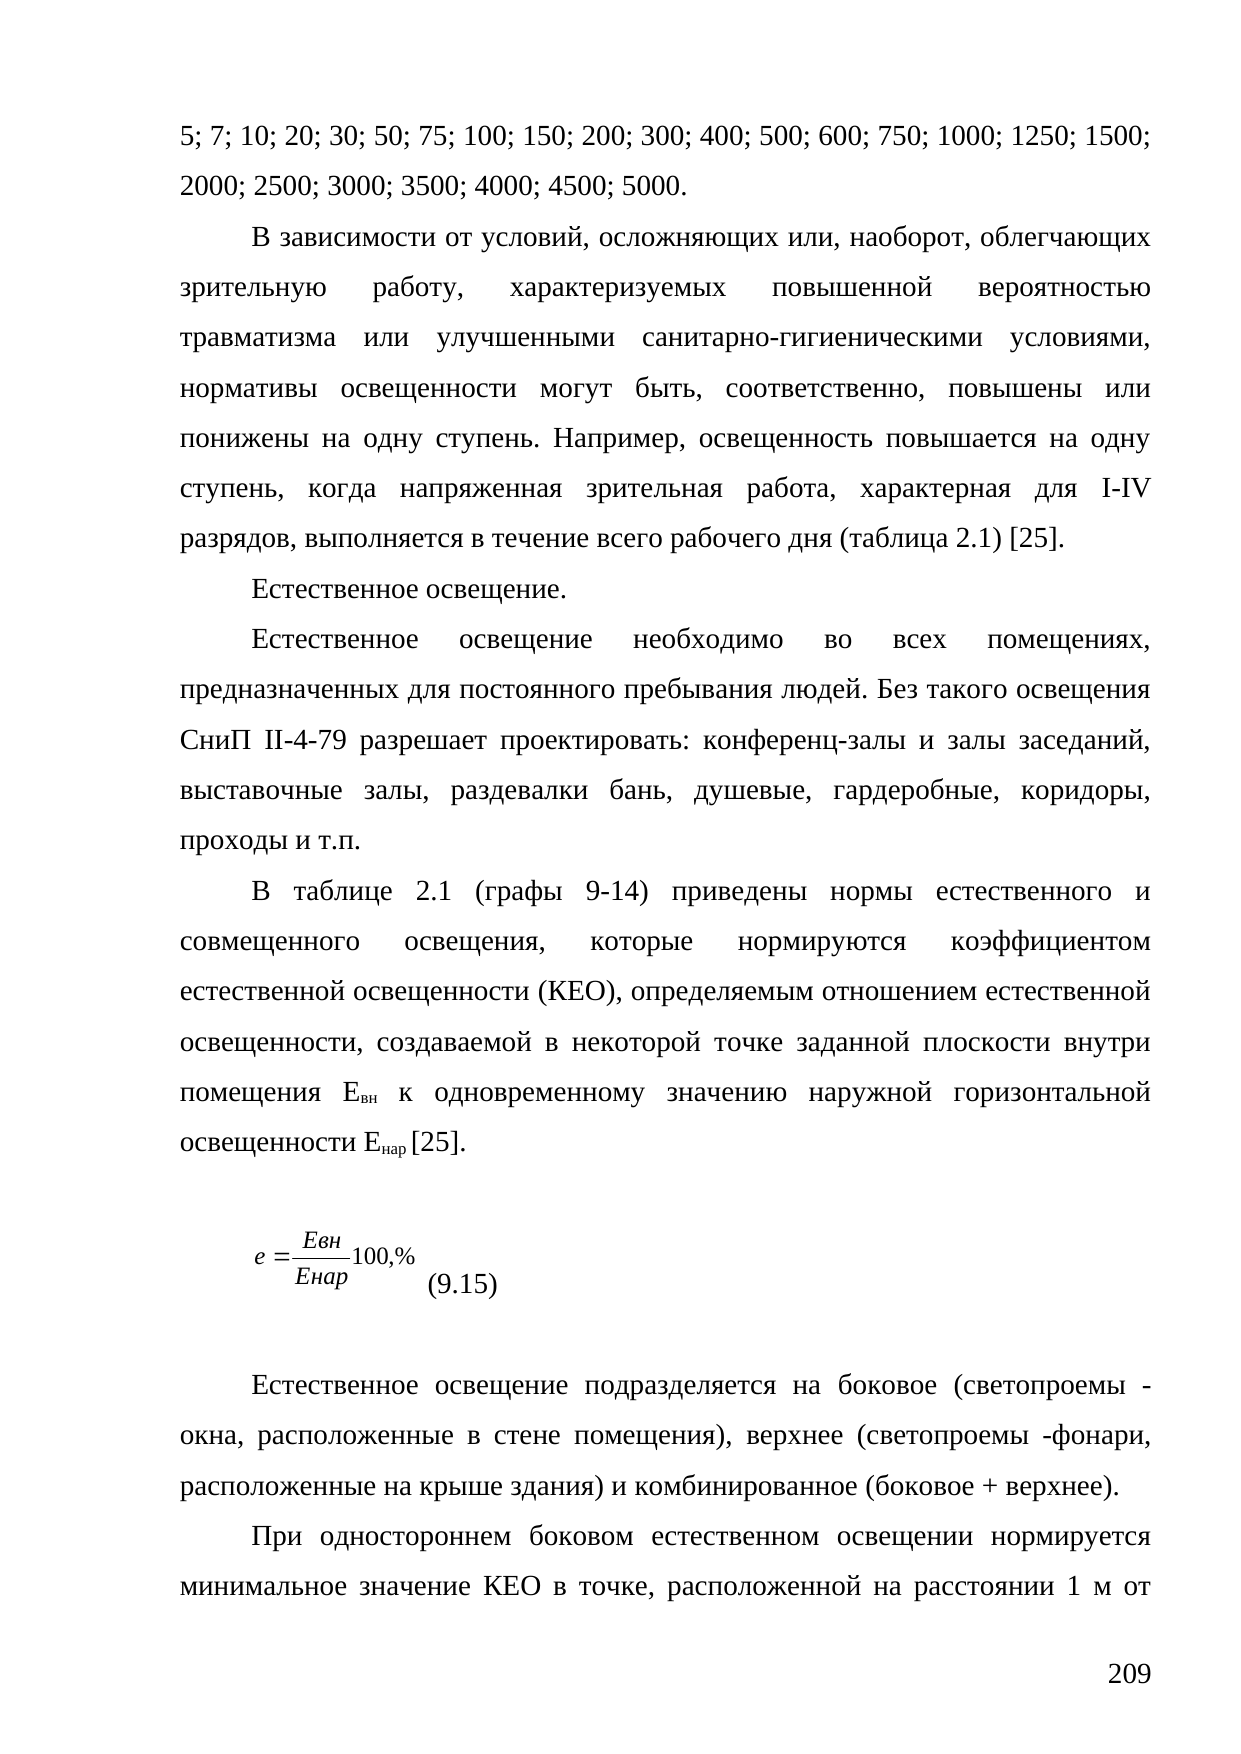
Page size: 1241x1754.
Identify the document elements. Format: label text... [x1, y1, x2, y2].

text Естественное освещение подразделяется на боковое (светопроемы - окна, расположенные в стене помещения), верхнее (светопроемы -фонари, расположенные на крыше здания) и комбинированное (боковое + верхнее). [179, 1367, 1151, 1501]
text Естественное освещение необходимо во всех помещениях, предназначенных для постоянного пребывания людей. Без такого освещения СниП II-4-79 разрешает проектировать: конференц-залы и залы заседаний, выставочные залы, раздевалки бань, душевые, гардеробные, коридоры, проходы и т.п. [179, 621, 1151, 856]
text Естественное освещение. [179, 571, 1151, 604]
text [179, 118, 1151, 202]
text (9.15) [179, 1225, 1151, 1300]
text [179, 1518, 1151, 1602]
text В таблице 2.1 (графы 9-14) приведены нормы естественного и совмещенного освещения, которые нормируются коэффициентом естественной освещенности (КЕО), определяемым отношением естественной освещенности, создаваемой в некоторой точке заданной плоскости внутри помещения Евн к одновременному значению наружной горизонтальной освещенности Енар [25]. [179, 873, 1151, 1158]
text В зависимости от условий, осложняющих или, наоборот, облегчающих зрительную работу, характеризуемых повышенной вероятностью травматизма или улучшенными санитарно-гигиеническими условиями, нормативы освещенности могут быть, соответственно, повышены или понижены на одну ступень. Например, освещенность повышается на одну ступень, когда напряженная зрительная работа, характерная для I-IV разрядов, выполняется в течение всего рабочего дня (таблица 2.1) [25]. [179, 219, 1151, 554]
